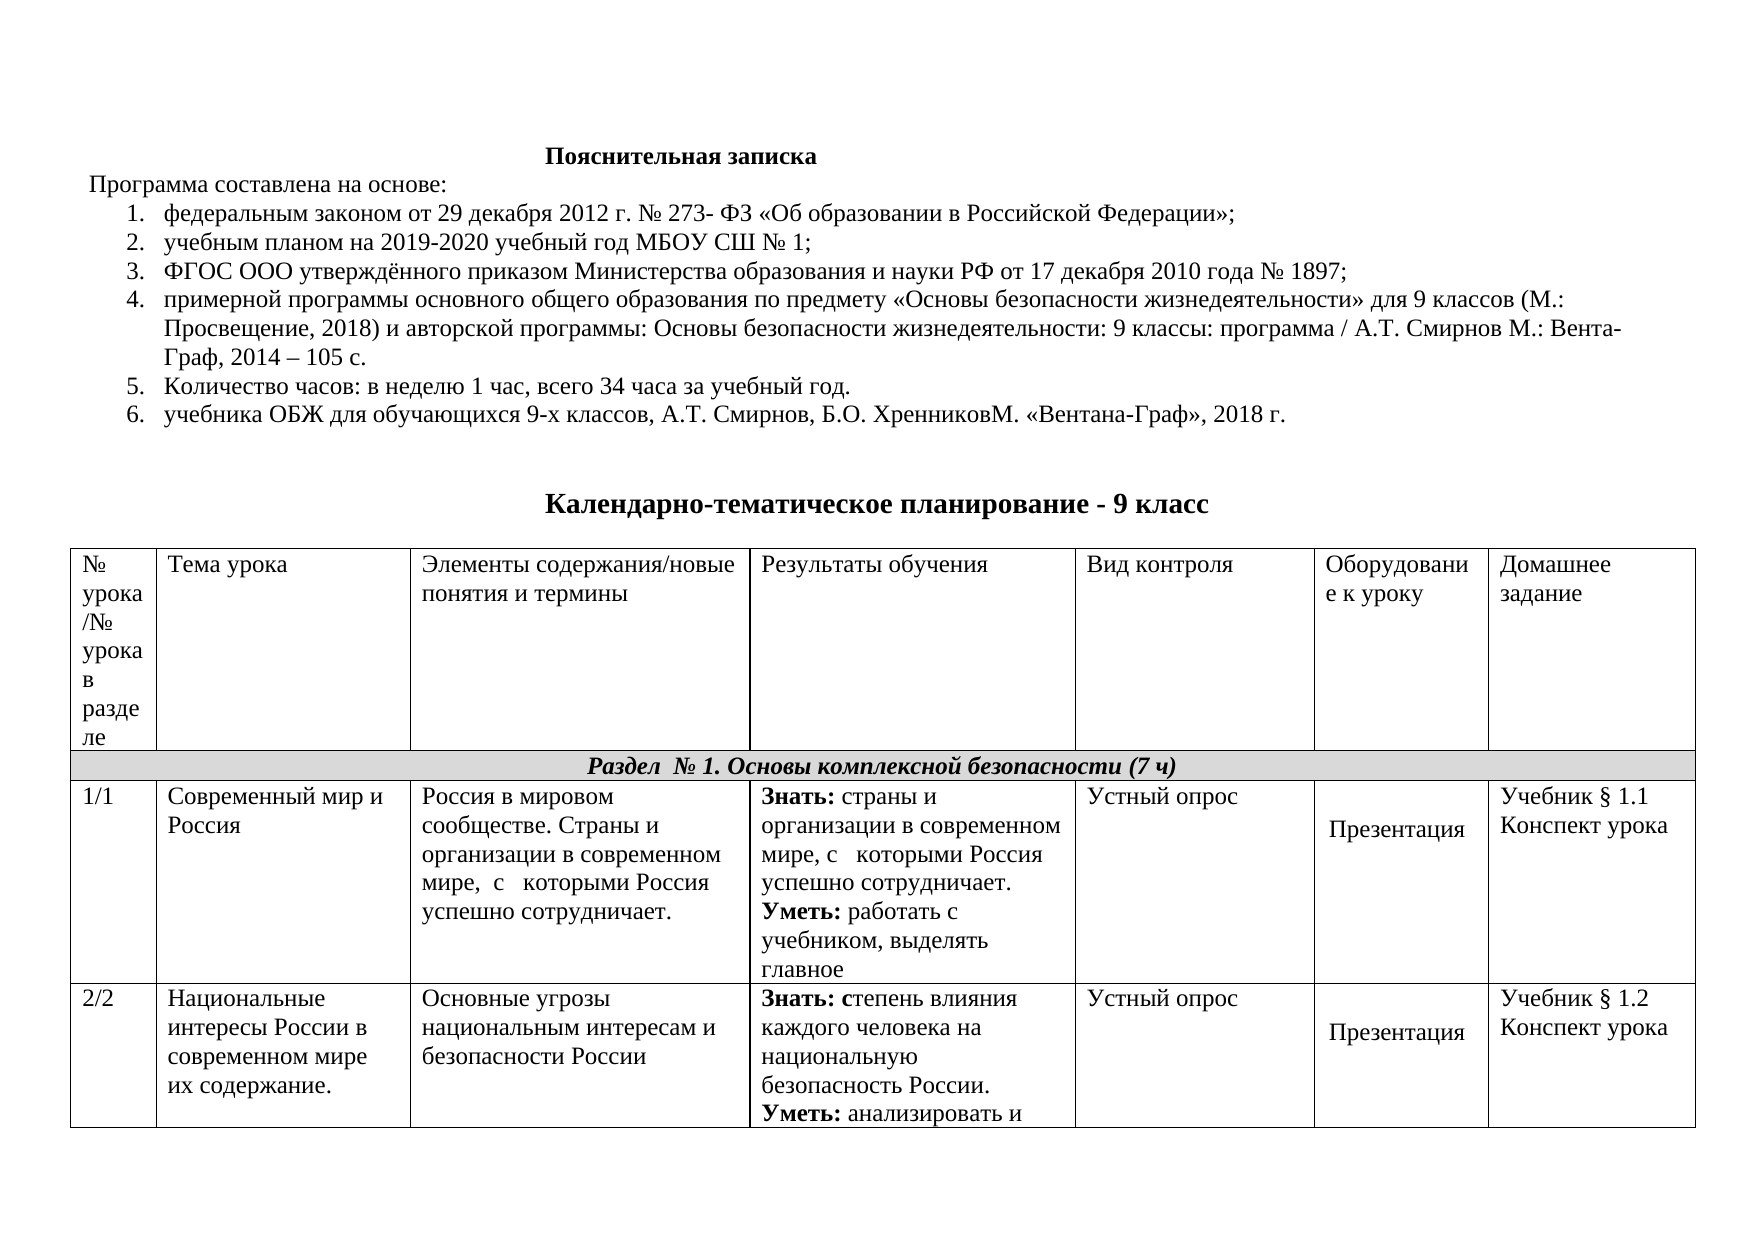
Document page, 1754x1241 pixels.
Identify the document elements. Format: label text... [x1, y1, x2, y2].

table_header Элементы содержания/новые понятия и термины [411, 549, 749, 750]
table_header Домашнее задание [1489, 549, 1695, 750]
table_cell Раздел № 1. Основы комплексной безопасности (7 ч) [71, 751, 1695, 780]
list ФГОС ООО утверждённого приказом Министерства образования и науки РФ от 17 декабря 2010 года № 1897; [126, 256, 1665, 284]
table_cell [751, 984, 1075, 1127]
list примерной программы основного общего образования по предмету «Основы безопасности жизнедеятельности» для 9 классов (М.: Просвещение, 2018) и авторской программы: Основы безопасности жизнедеятельности: 9 классы: программа / А.Т. Смирнов М.: Вента-Граф, 2014 – 105 с. [126, 284, 1665, 371]
table_cell Презентация [1315, 781, 1488, 982]
table_header Оборудование к уроку [1315, 549, 1488, 750]
table_cell Знать: страны и организации в современном мире, с которыми Россия успешно сотрудничает. Уметь: работать с учебником, выделять главное [751, 781, 1075, 982]
table_header № урока/№ урока в разделе [71, 549, 156, 750]
text Календарно-тематическое планирование - 9 класс [89, 486, 1665, 519]
table_cell Современный мир и Россия [157, 781, 410, 982]
table_header Вид контроля [1076, 549, 1314, 750]
table_cell 1/1 [71, 781, 156, 982]
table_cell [157, 984, 410, 1127]
list учебника ОБЖ для обучающихся 9-х классов, А.Т. Смирнов, Б.О. ХренниковМ. «Вентана-Граф», 2018 г. [126, 399, 1665, 428]
table_cell Устный опрос [1076, 984, 1314, 1127]
table_cell 2/2 [71, 984, 156, 1127]
table_cell Презентация [1315, 984, 1488, 1127]
table_header Результаты обучения [751, 549, 1075, 750]
table_cell Россия в мировом сообществе. Страны и организации в современном мире, с которыми Россия успешно сотрудничает. [411, 781, 749, 982]
list федеральным законом от 29 декабря 2012 г. № 273- ФЗ «Об образовании в Российской Федерации»; [126, 198, 1665, 227]
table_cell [1489, 984, 1695, 1127]
text Пояснительная записка [89, 141, 1665, 169]
list Количество часов: в неделю 1 час, всего 34 часа за учебный год. [126, 371, 1665, 399]
table_header Тема урока [157, 549, 410, 750]
list учебным планом на 2019-2020 учебный год МБОУ СШ № 1; [126, 227, 1665, 256]
table_cell Учебник § 1.1 Конспект урока [1489, 781, 1695, 982]
table_cell Устный опрос [1076, 781, 1314, 982]
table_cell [411, 984, 749, 1127]
text Программа составлена на основе: [89, 169, 1665, 198]
